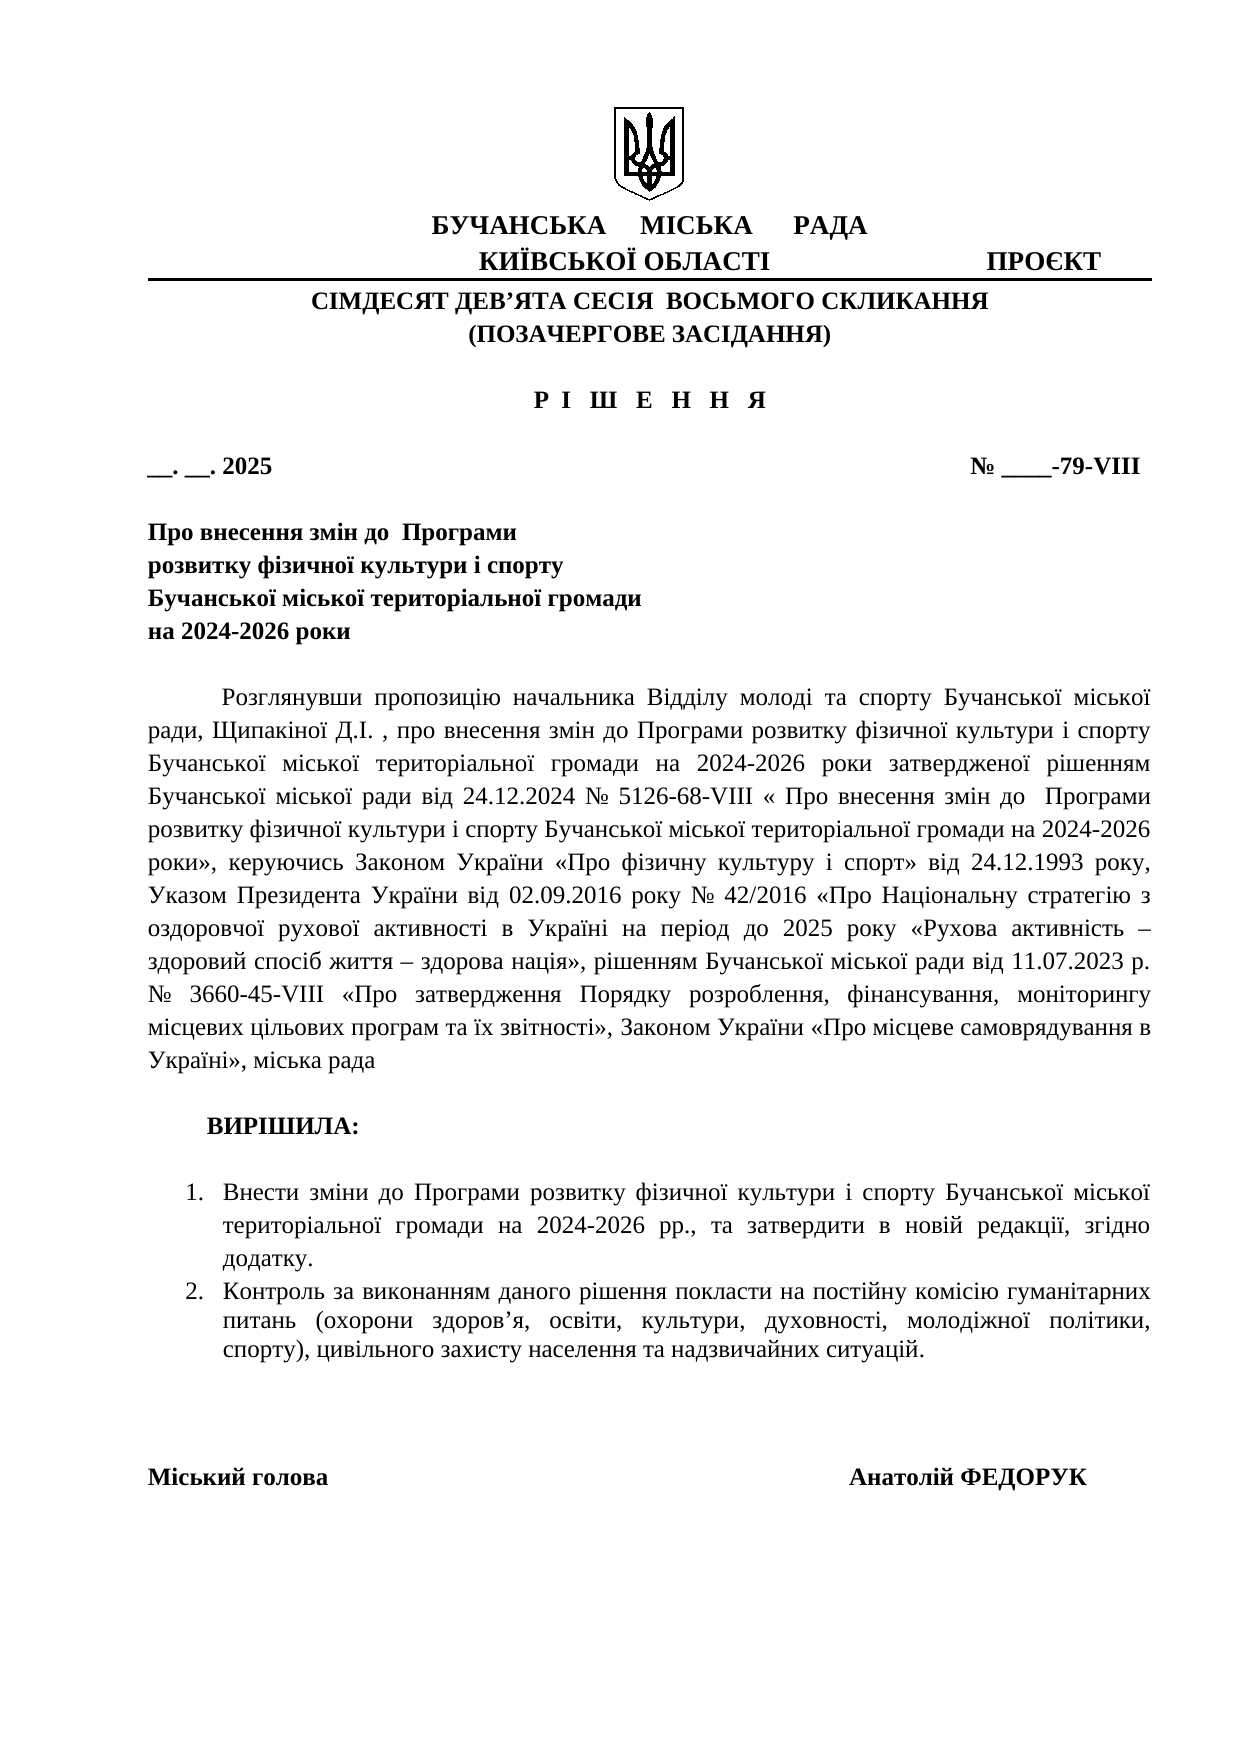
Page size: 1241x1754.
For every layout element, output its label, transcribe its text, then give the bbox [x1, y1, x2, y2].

text (ПОЗАЧЕРГОВЕ ЗАСІДАННЯ) [148, 319, 1152, 347]
text ВИРІШИЛА: [148, 1111, 1152, 1140]
text БУЧАНСЬКА МІСЬКА РАДА [148, 209, 1152, 240]
list Контроль за виконанням даного рішення покласти на постійну комісію гуманітарних питань (охорони здоров’я, освіти, культури, духовності, молодіжної політики, спорту), цивільного захисту населення та надзвичайних ситуацій. [185, 1276, 1152, 1363]
text на 2024-2026 роки [148, 616, 1152, 645]
text Міський голова Анатолій ФЕДОРУК [148, 1462, 1152, 1490]
text Розглянувши пропозицію начальника Відділу молоді та спорту Бучанської міської ради, Щипакіної Д.І. , про внесення змін до Програми розвитку фізичної культури і спорту Бучанської міської територіальної громади на 2024-2026 роки затвердженої рішенням Бучанської міської ради від 24.12.2024 № 5126-68-VIІІ « Про внесення змін до Програми розвитку фізичної культури і спорту Бучанської міської територіальної громади на 2024-2026 роки», керуючись Законом України «Про фізичну культуру і спорт» від 24.12.1993 року, Указом Президента України від 02.09.2016 року № 42/2016 «Про Національну стратегію з оздоровчої рухової активності в Україні на період до 2025 року «Рухова активність – здоровий спосіб життя – здорова нація», рішенням Бучанської міської ради від 11.07.2023 р. № 3660-45-VIII «Про затвердження Порядку розроблення, фінансування, моніторингу місцевих цільових програм та їх звітності», Законом України «Про місцеве самоврядування в Україні», міська рада [148, 682, 1152, 1074]
text Р І Ш Е Н Н Я [148, 385, 1152, 413]
text СІМДЕСЯТ ДЕВ’ЯТА СЕСІЯ ВОСЬМОГО СКЛИКАННЯ [148, 286, 1152, 314]
text __. __. 2025 № ____-79-VIІІ [103, 451, 1152, 479]
list Внести зміни до Програми розвитку фізичної культури і спорту Бучанської міської територіальної громади на 2024-2026 рр., та затвердити в новій редакції, згідно додатку. [185, 1177, 1152, 1272]
text КИЇВСЬКОЇ ОБЛАСТІ ПРОЄКТ [148, 245, 1152, 278]
text Бучанської міської територіальної громади [148, 583, 1152, 612]
text розвитку фізичної культури і спорту [148, 550, 1152, 579]
text Про внесення змін до Програми [148, 517, 1152, 546]
